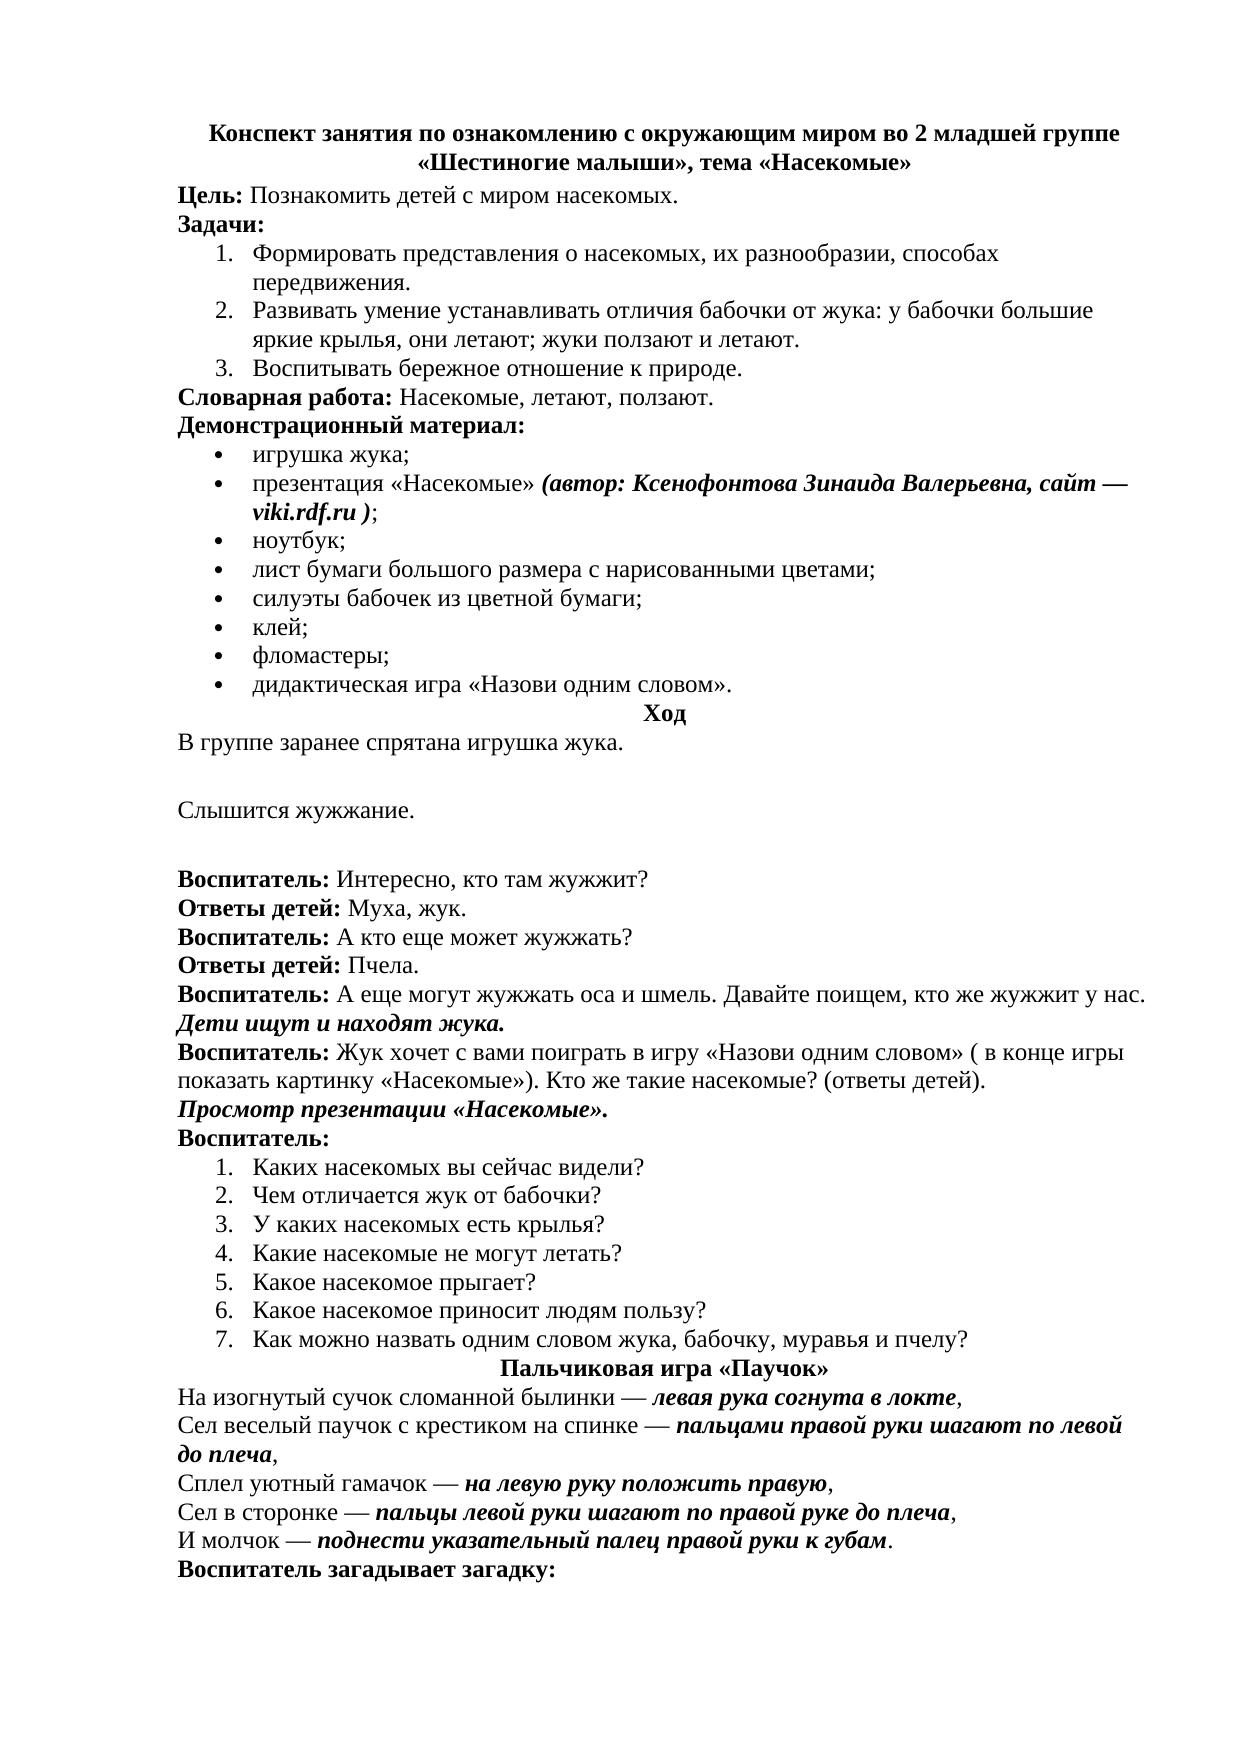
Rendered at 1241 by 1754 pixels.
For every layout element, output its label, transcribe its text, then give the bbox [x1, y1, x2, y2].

list фломастеры; [215, 641, 1152, 669]
list У каких насекомых есть крылья? [215, 1209, 1152, 1238]
text Воспитатель: Жук хочет с вами поиграть в игру «Назови одним словом» ( в конце игры показать картинку «Насекомые»). Кто же такие насекомые? (ответы детей). [177, 1037, 1152, 1094]
list Воспитывать бережное отношение к природе. [215, 353, 1152, 382]
text Воспитатель: А кто еще может жужжать? Ответы детей: Пчела. [177, 922, 1152, 979]
list клей; [215, 612, 1152, 641]
text Воспитатель: [177, 1123, 1152, 1152]
text Воспитатель загадывает загадку: [177, 1554, 1152, 1583]
list ноутбук; [215, 526, 1152, 554]
text Слышится жужжание. [177, 796, 1152, 824]
list лист бумаги большого размера с нарисованными цветами; [215, 554, 1152, 583]
text Воспитатель: А еще могут жужжать оса и шмель. Давайте поищем, кто же жужжит у нас. [177, 979, 1152, 1008]
text Просмотр презентации «Насекомые». [177, 1094, 1152, 1123]
text Цель: Познакомить детей с миром насекомых. [177, 181, 1152, 209]
list презентация «Насекомые» (автор: Ксенофонтова Зинаида Валерьевна, сайт — viki.rdf.ru ); [215, 468, 1152, 526]
text Дети ищут и находят жука. [177, 1008, 1152, 1037]
text Пальчиковая игра «Паучок» [177, 1353, 1152, 1382]
list Какое насекомое прыгает? [215, 1267, 1152, 1296]
list Каких насекомых вы сейчас видели? [215, 1152, 1152, 1181]
list Как можно назвать одним словом жука, бабочку, муравья и пчелу? [215, 1324, 1152, 1353]
list Развивать умение устанавливать отличия бабочки от жука: у бабочки большие яркие крылья, они летают; жуки ползают и летают. [215, 296, 1152, 353]
list силуэты бабочек из цветной бумаги; [215, 583, 1152, 612]
list дидактическая игра «Назови одним словом». [215, 669, 1152, 698]
list Формировать представления о насекомых, их разнообразии, способах передвижения. [215, 238, 1152, 296]
text Ход [177, 698, 1152, 727]
text На изогнутый сучок сломанной былинки — левая рука согнута в локте, Сел веселый паучок с крестиком на спинке — пальцами правой руки шагают по левой до плеча, Сплел уютный гамачок — на левую руку положить правую, Сел в сторонке — пальцы левой руки шагают по правой руке до плеча, И молчок — поднести указательный палец правой руки к губам. [177, 1382, 1152, 1554]
text Конспект занятия по ознакомлению с окружающим миром во 2 младшей группе «Шестиногие малыши», тема «Насекомые» [177, 118, 1152, 176]
text Словарная работа: Насекомые, летают, ползают. [177, 382, 1152, 411]
list Какие насекомые не могут летать? [215, 1238, 1152, 1267]
list игрушка жука; [215, 439, 1152, 468]
text Задачи: [177, 209, 1152, 238]
text Демонстрационный материал: [177, 411, 1152, 439]
text В группе заранее спрятана игрушка жука. [177, 727, 1152, 756]
text Воспитатель: Интересно, кто там жужжит? Ответы детей: Муха, жук. [177, 864, 1152, 922]
list Чем отличается жук от бабочки? [215, 1181, 1152, 1209]
list Какое насекомое приносит людям пользу? [215, 1296, 1152, 1324]
